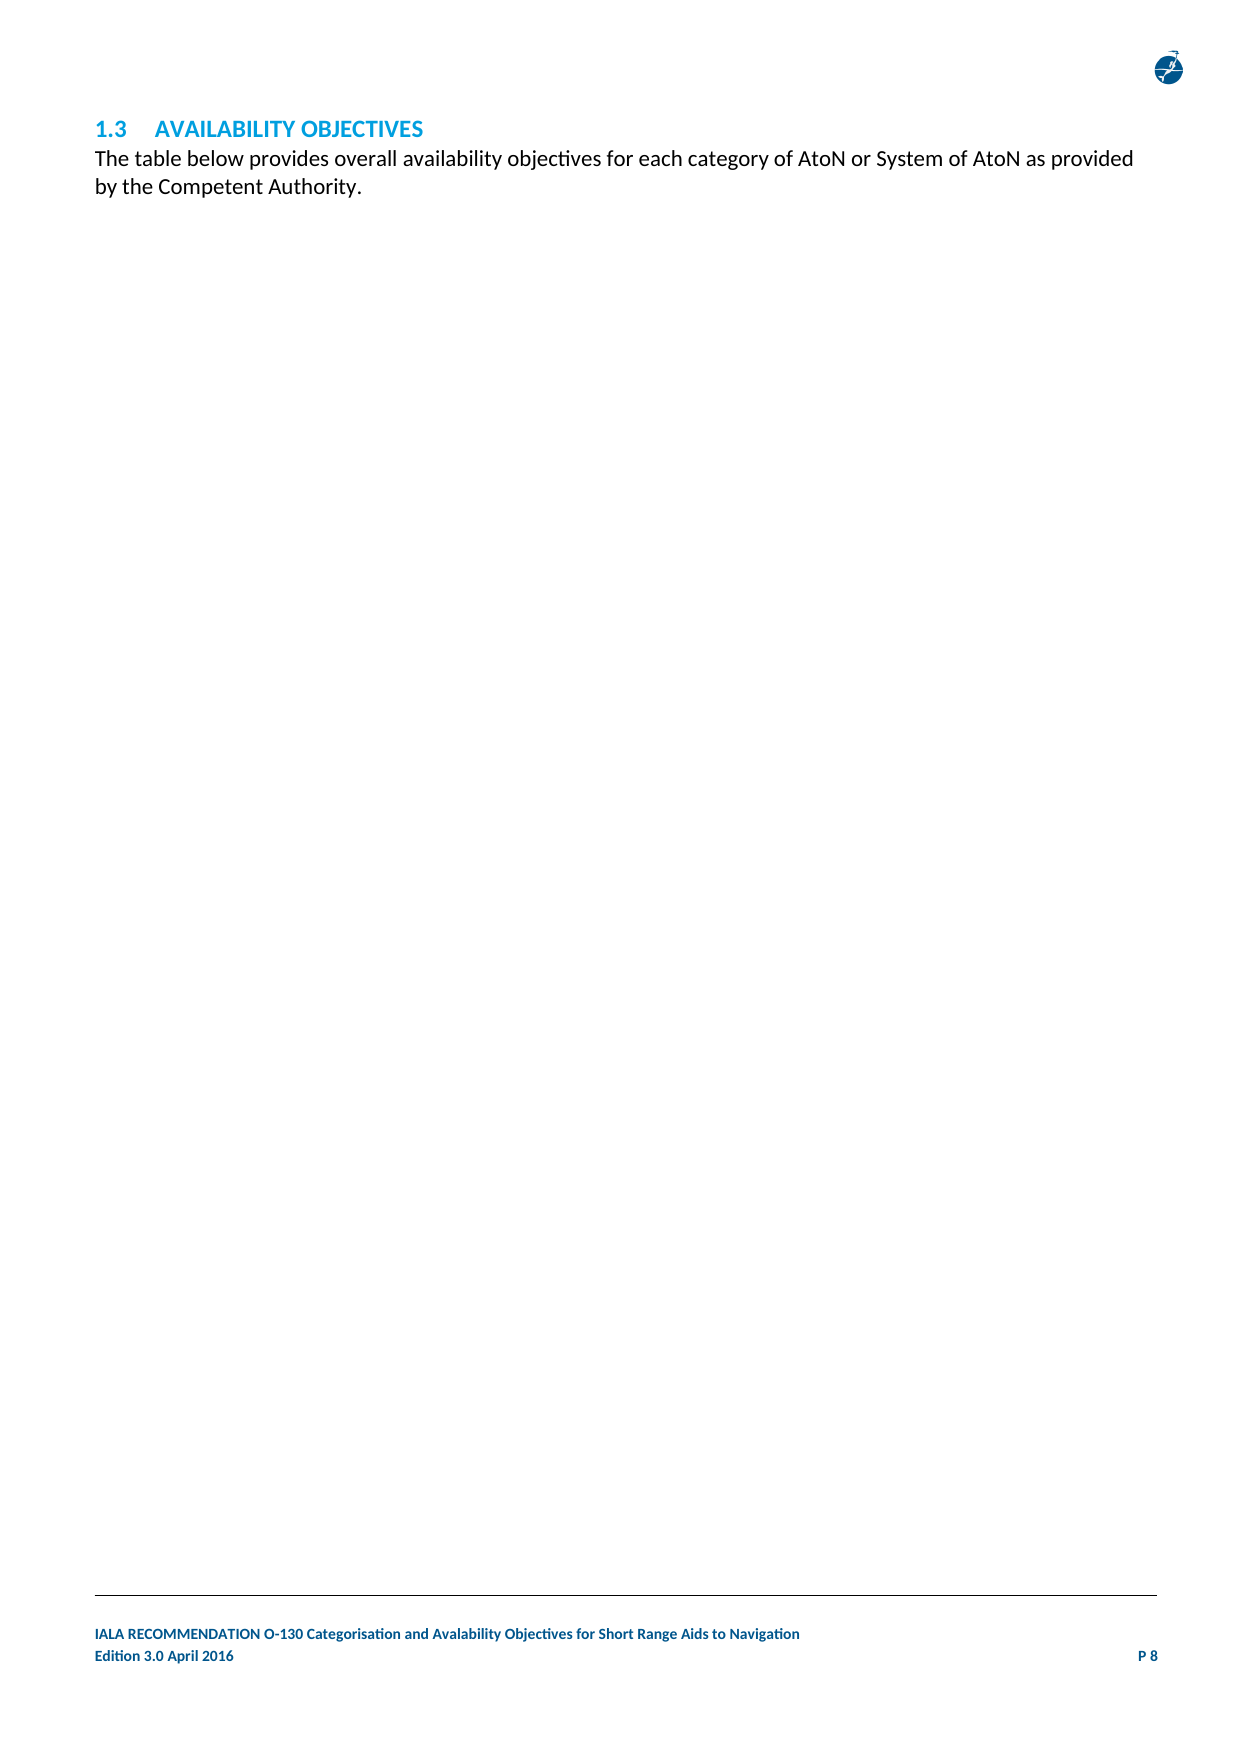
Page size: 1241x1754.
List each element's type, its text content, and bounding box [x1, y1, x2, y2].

text The table below provides overall availability objectives for each category of AtoN or System of AtoN as provided by the Competent Authority. [94, 144, 1157, 200]
picture [1123, 0, 1241, 119]
subtitle Availability Objectives [94, 113, 1157, 144]
